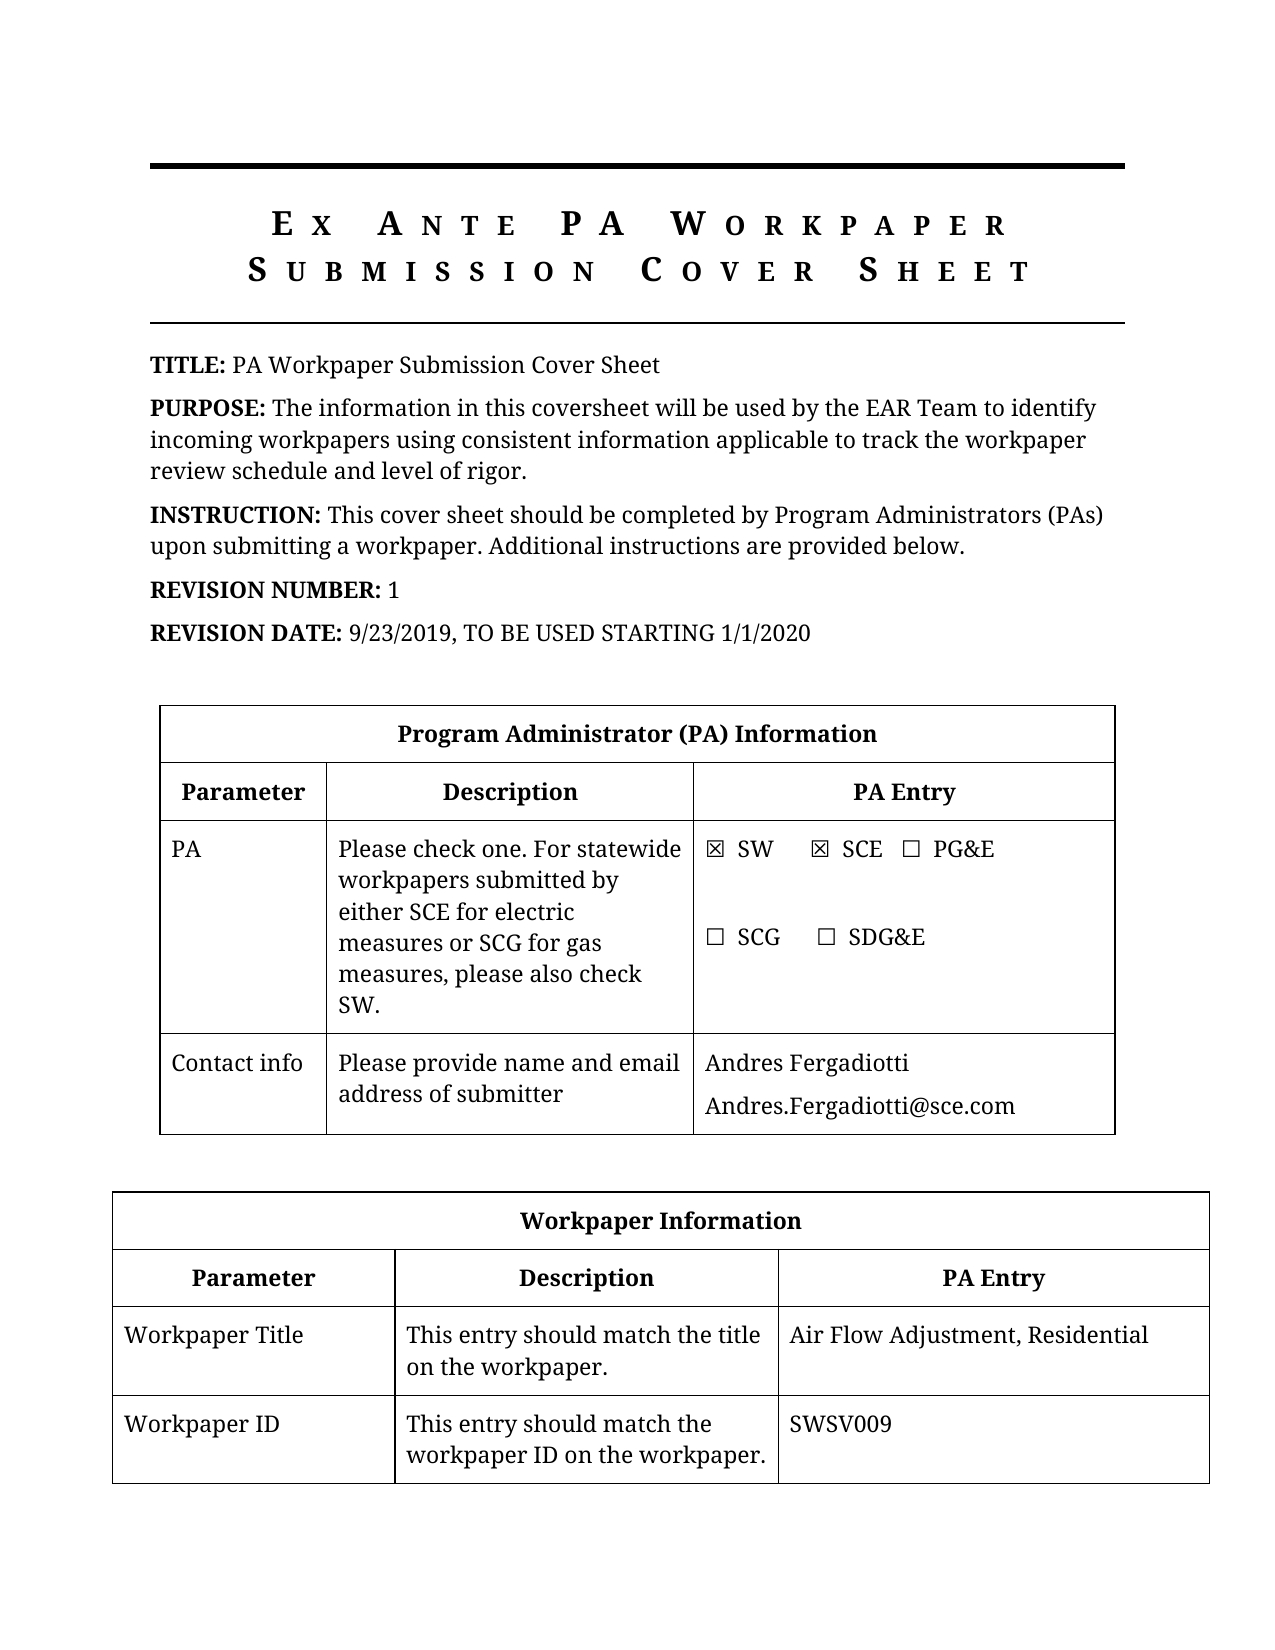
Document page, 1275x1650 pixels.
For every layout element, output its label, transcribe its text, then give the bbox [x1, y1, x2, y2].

table_cell Parameter [113, 1250, 394, 1306]
table_cell Description [327, 763, 693, 819]
table_cell PA [161, 821, 326, 1033]
table_header Program Administrator (PA) Information [161, 706, 1114, 762]
text Purpose: The information in this coversheet will be used by the EAR Team to identify incoming workpapers using consistent information applicable to track the workpaper review schedule and level of rigor. [150, 392, 1125, 486]
table_cell Workpaper Title [113, 1307, 394, 1394]
table_cell This entry should match the workpaper ID on the workpaper. [396, 1396, 778, 1483]
table_cell Workpaper ID [113, 1396, 394, 1483]
table_cell Please check one. For statewide workpapers submitted by either SCE for electric measures or SCG for gas measures, please also check SW. [327, 821, 693, 1033]
table_cell Contact info [161, 1034, 326, 1134]
text REVISION NUMBER: 1 [150, 574, 1125, 605]
table_cell Air Flow Adjustment, Residential [779, 1307, 1209, 1394]
table_header Workpaper Information [113, 1193, 1209, 1249]
text Title: PA Workpaper Submission Cover Sheet [150, 349, 1125, 380]
table_cell This entry should match the title on the workpaper. [396, 1307, 778, 1394]
text INSTRUCTION: This cover sheet should be completed by Program Administrators (PAs) upon submitting a workpaper. Additional instructions are provided below. [150, 499, 1125, 561]
table_cell Parameter [161, 763, 326, 819]
table_cell Description [396, 1250, 778, 1306]
table_cell PA Entry [779, 1250, 1209, 1306]
table_cell SWSV009 [779, 1396, 1209, 1483]
table_cell Andres Fergadiotti Andres.Fergadiotti@sce.com [694, 1034, 1114, 1134]
text REVISION DATE: 9/23/2019, To be used starting 1/1/2020 [150, 617, 1125, 649]
text Ex Ante PA Workpaper Submission Cover Sheet [150, 169, 1125, 322]
table_cell Please provide name and email address of submitter [327, 1034, 693, 1134]
table_cell PA Entry [694, 763, 1114, 819]
table_cell SW SCE PG&E SCG SDG&E [694, 821, 1114, 1033]
